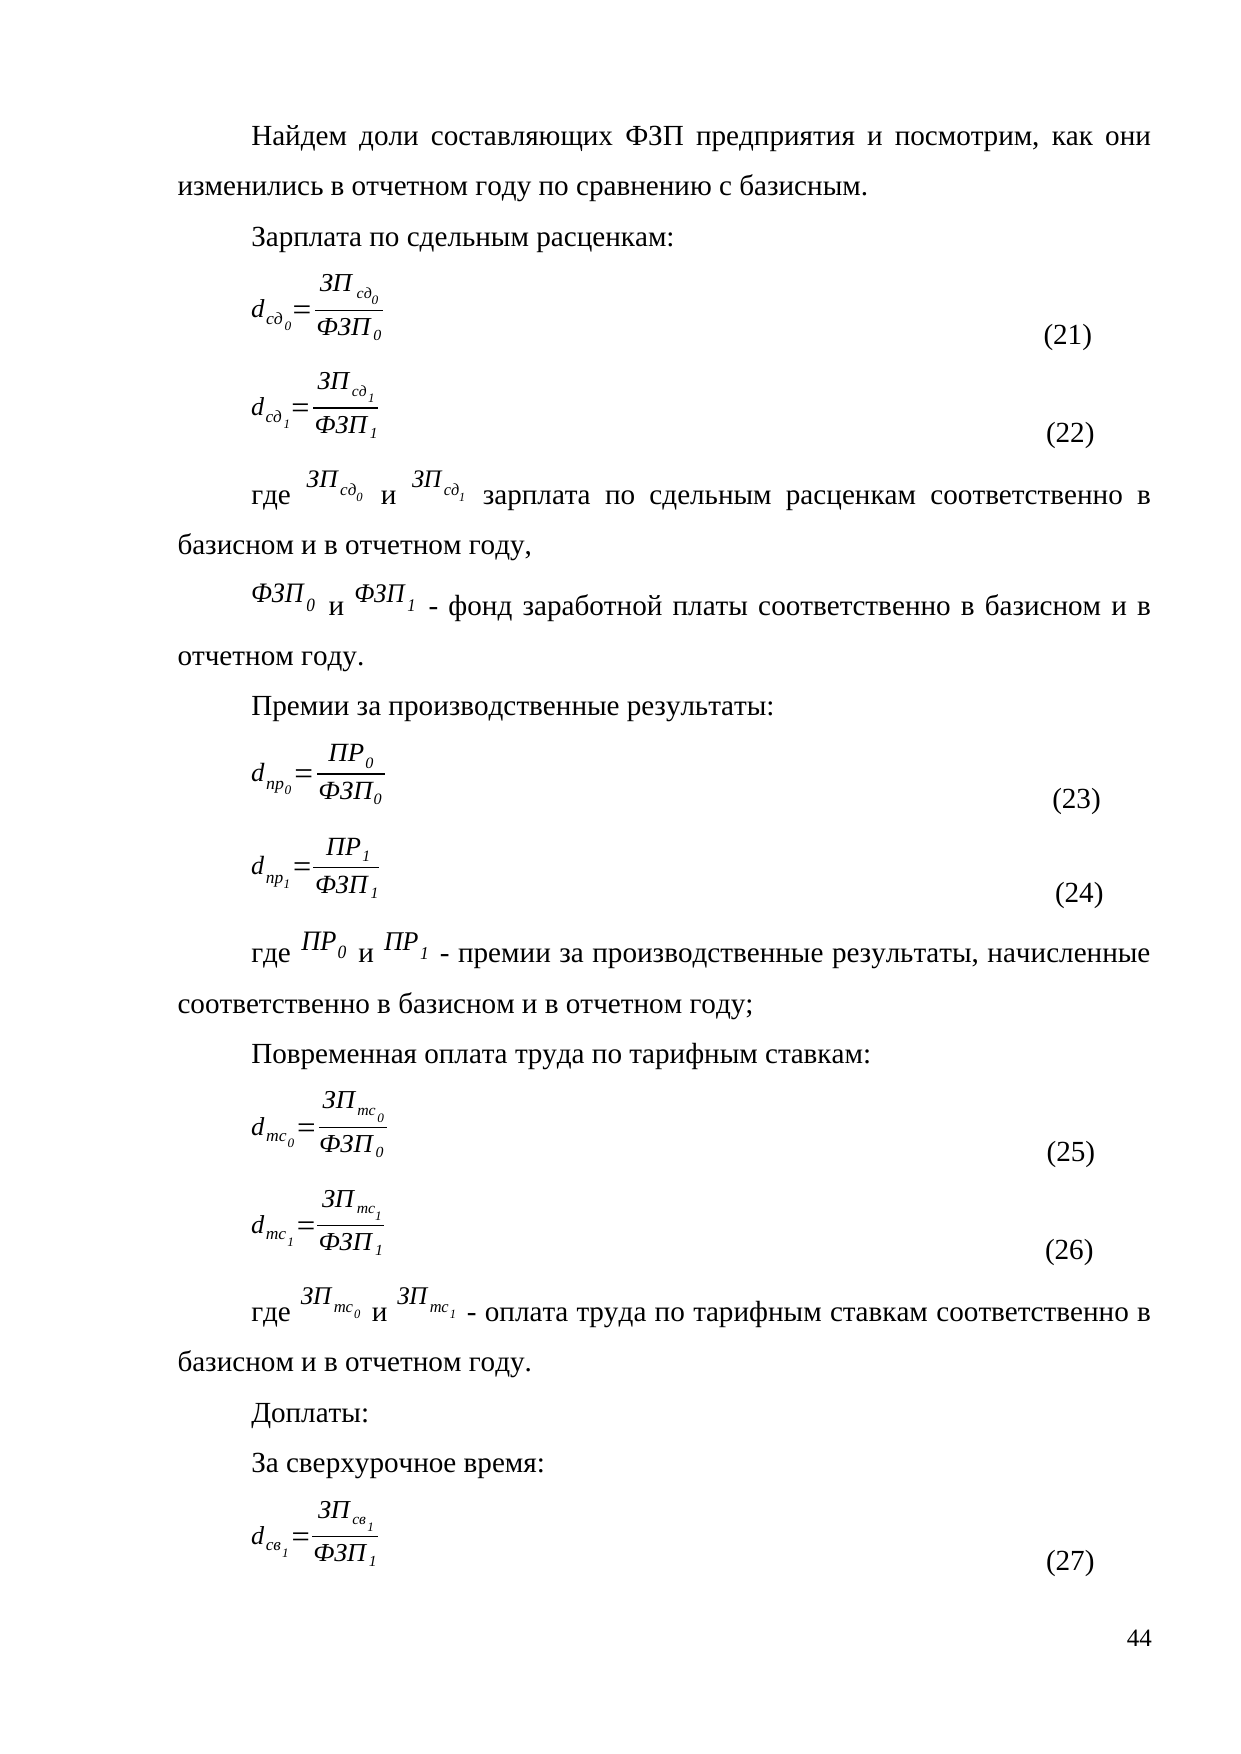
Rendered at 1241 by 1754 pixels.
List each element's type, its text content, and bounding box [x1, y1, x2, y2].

text (22) [177, 367, 1152, 448]
text (21) [177, 269, 1152, 350]
text где и - оплата труда по тарифным ставкам соответственно в базисном и в отчетном году. [177, 1282, 1152, 1378]
text (26) [177, 1184, 1152, 1266]
text (24) [177, 832, 1152, 908]
text (23) [177, 739, 1152, 815]
text Найдем доли составляющих ФЗП предприятия и посмотрим, как они изменились в отчетном году по сравнению с базисным. [177, 118, 1152, 202]
text и - фонд заработной платы соответственно в базисном и в отчетном году. [177, 577, 1152, 672]
text Повременная оплата труда по тарифным ставкам: [177, 1036, 1152, 1070]
text (27) [177, 1496, 1152, 1577]
text где и - премии за производственные результаты, начисленные соответственно в базисном и в отчетном году; [177, 925, 1152, 1019]
text За сверхурочное время: [177, 1445, 1152, 1479]
text (25) [177, 1086, 1152, 1168]
text где и зарплата по сдельным расценкам соответственно в базисном и в отчетном году, [177, 465, 1152, 561]
text Доплаты: [177, 1395, 1152, 1428]
text Премии за производственные результаты: [177, 688, 1152, 722]
text Зарплата по сдельным расценкам: [177, 219, 1152, 252]
